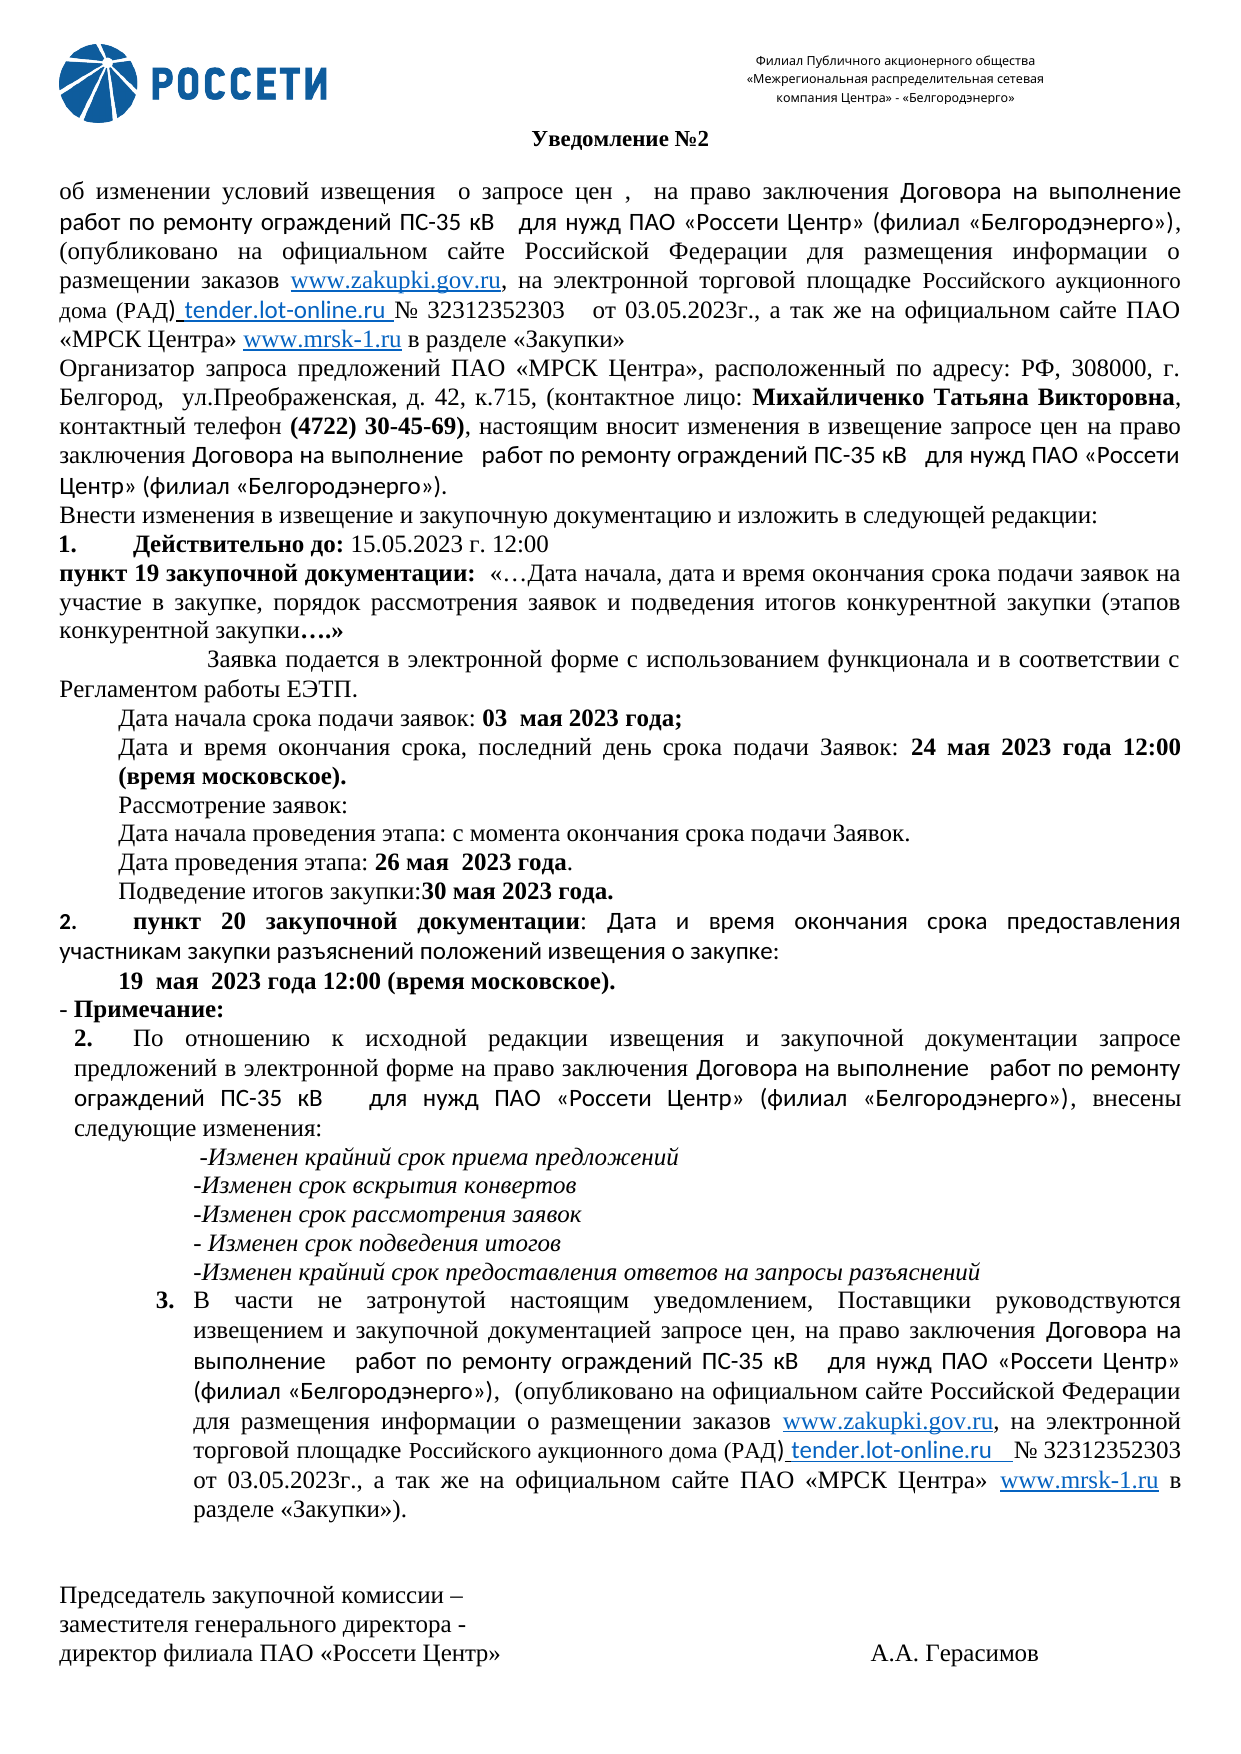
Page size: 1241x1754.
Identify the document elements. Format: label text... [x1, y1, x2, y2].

text Дата проведения этапа: 26 мая 2023 года. [59, 847, 1181, 876]
text Внести изменения в извещение и закупочную документацию и изложить в следующей редакции: [59, 501, 1181, 529]
list -Изменен крайний срок приема предложений [193, 1142, 1181, 1171]
text Дата начала проведения этапа: с момента окончания срока подачи Заявок. [59, 818, 1181, 847]
list -Изменен срок рассмотрения заявок [193, 1199, 1181, 1228]
list - Примечание: [59, 994, 1181, 1023]
list -Изменен срок вскрытия конвертов [193, 1171, 1181, 1199]
text Подведение итогов закупки:30 мая 2023 года. [118, 876, 1181, 905]
text Уведомление №2 [59, 124, 1181, 151]
text Дата и время окончания срока, последний день срока подачи Заявок: 24 мая 2023 года 12:00 (время московское). [118, 732, 1181, 790]
text Дата начала срока подачи заявок: 03 мая 2023 года; [118, 703, 1181, 732]
text 19 мая 2023 года 12:00 (время московское). [59, 966, 1181, 994]
text Организатор запроса предложений ПАО «МРСК Центра», расположенный по адресу: РФ, 308000, г. Белгород, ул.Преображенская, д. 42, к.715, (контактное лицо: Михайличенко Татьяна Викторовна, контактный телефон (4722) 30-45-69), настоящим вносит изменения в извещение запросе цен на право заключения Договора на выполнение работ по ремонту ограждений ПС-35 кВ для нужд ПАО «Россети Центр» (филиал «Белгородэнерго»). [59, 353, 1181, 501]
list 2. пункт 20 закупочной документации: Дата и время окончания срока предоставления участникам закупки разъяснений положений извещения о закупке: [59, 905, 1181, 966]
list пункт 19 закупочной документации: «…Дата начала, дата и время окончания срока подачи заявок на участие в закупке, порядок рассмотрения заявок и подведения итогов конкурентной закупки (этапов конкурентной закупки….» [59, 558, 1181, 644]
list В части не затронутой настоящим уведомлением, Поставщики руководствуются извещением и закупочной документацией запросе цен, на право заключения Договора на выполнение работ по ремонту ограждений ПС-35 кВ для нужд ПАО «Россети Центр» (филиал «Белгородэнерго»), (опубликовано на официальном сайте Российской Федерации для размещения информации о размещении заказов www.zakupki.gov.ru, на электронной торговой площадке Российского аукционного дома (РАД) tender.lot-online.ru № 32312352303 от 03.05.2023г., а так же на официальном сайте ПАО «МРСК Центра» www.mrsk-1.ru в разделе «Закупки»). [156, 1286, 1181, 1523]
text заместителя генерального директора - [59, 1609, 1182, 1638]
picture [59, 44, 327, 123]
list Действительно до: 15.05.2023 г. 12:00 [58, 529, 1181, 558]
text директор филиала ПАО «Россети Центр» А.А. Герасимов [59, 1638, 1182, 1666]
list Заявка подается в электронной форме с использованием функционала и в соответствии с Регламентом работы ЕЭТП. [59, 644, 1181, 703]
text об изменении условий извещения о запросе цен , на право заключения Договора на выполнение работ по ремонту ограждений ПС-35 кВ для нужд ПАО «Россети Центр» (филиал «Белгородэнерго»), (опубликовано на официальном сайте Российской Федерации для размещения информации о размещении заказов www.zakupki.gov.ru, на электронной торговой площадке Российского аукционного дома (РАД) tender.lot-online.ru № 32312352303 от 03.05.2023г., а так же на официальном сайте ПАО «МРСК Центра» www.mrsk-1.ru в разделе «Закупки» [59, 175, 1181, 353]
list - Изменен срок подведения итогов [193, 1228, 1181, 1257]
list По отношению к исходной редакции извещения и закупочной документации запросе предложений в электронной форме на право заключения Договора на выполнение работ по ремонту ограждений ПС-35 кВ для нужд ПАО «Россети Центр» (филиал «Белгородэнерго»), внесены следующие изменения: [74, 1023, 1181, 1142]
text Рассмотрение заявок: [118, 790, 1181, 818]
text Председатель закупочной комиссии – [59, 1580, 1181, 1609]
list -Изменен крайний срок предоставления ответов на запросы разъяснений [193, 1257, 1181, 1286]
